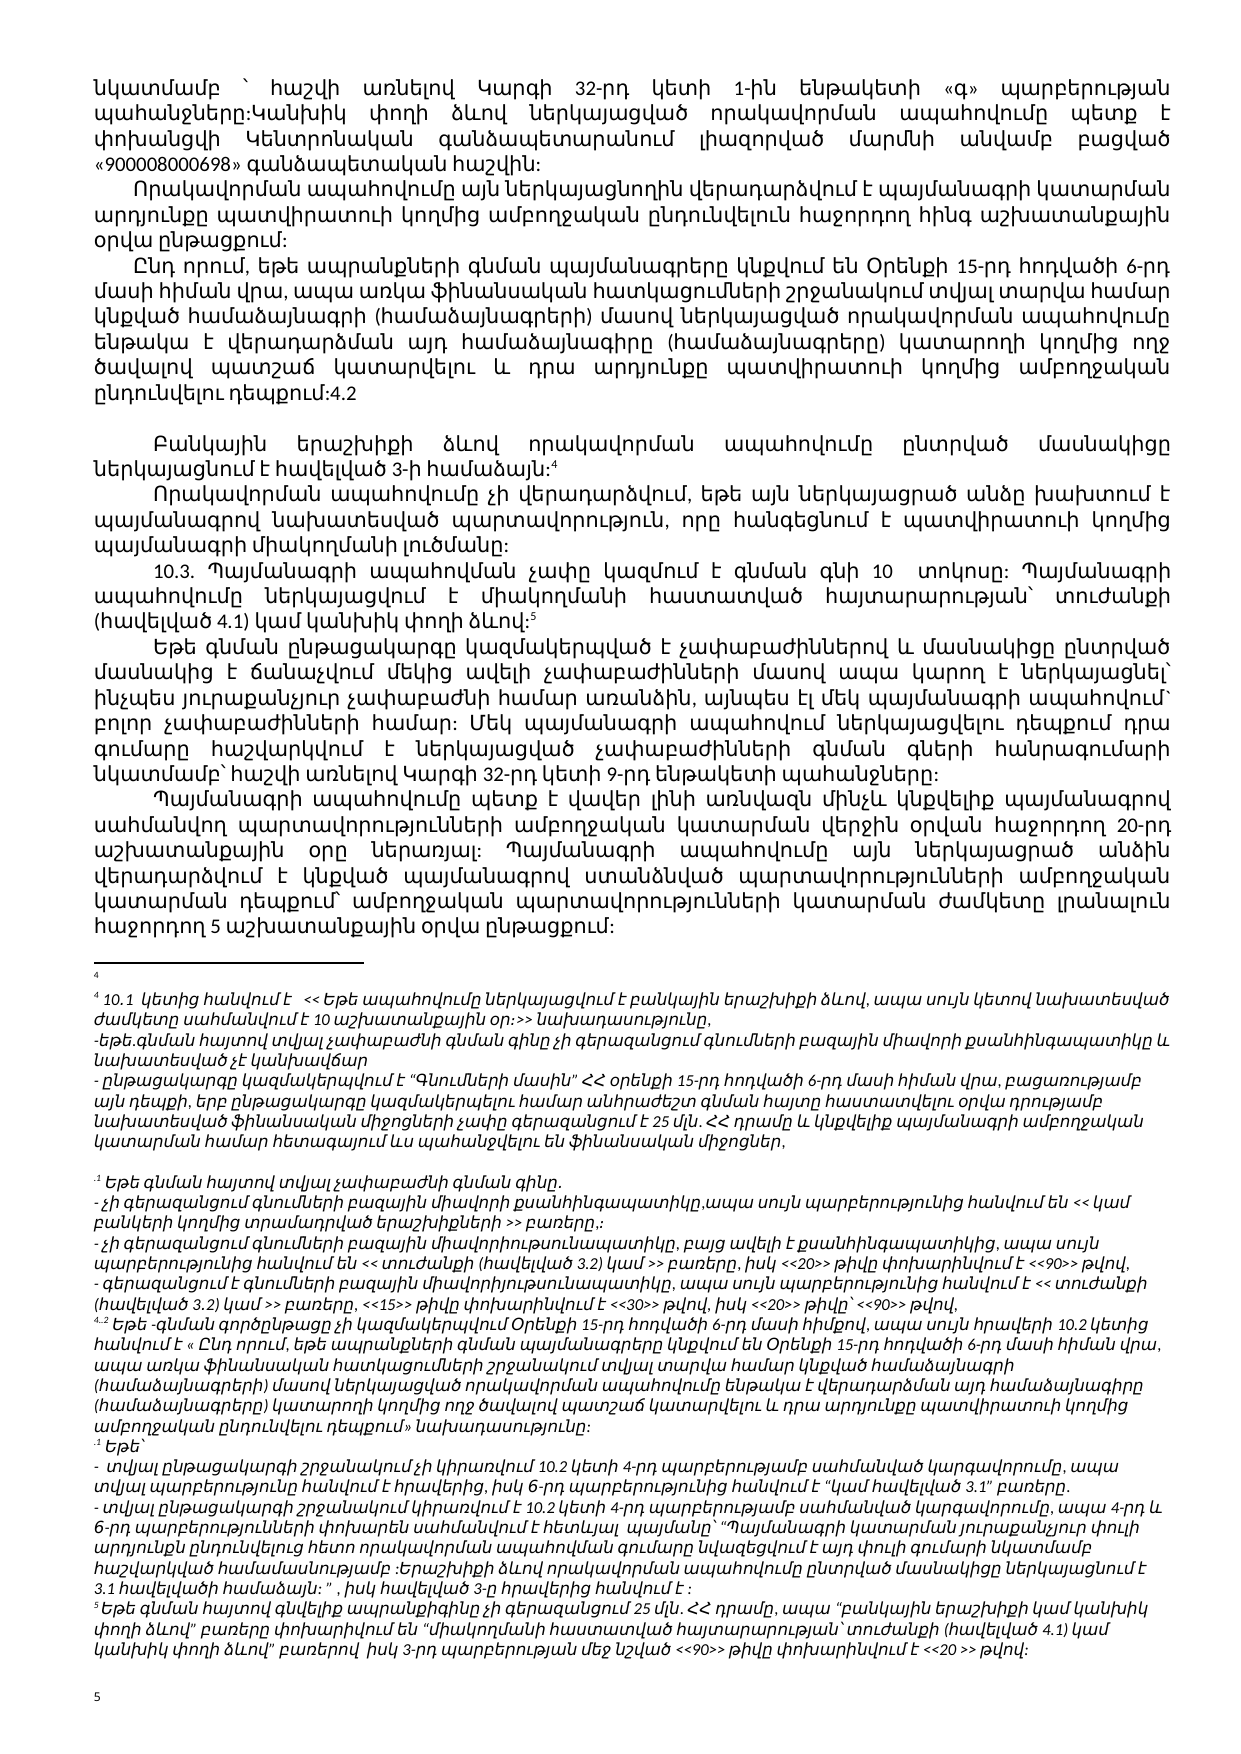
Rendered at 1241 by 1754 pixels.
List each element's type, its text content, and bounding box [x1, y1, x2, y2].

text Որակավորման ապահովումը չի վերադարձվում, եթե այն ներկայացրած անձը խախտում է պայմանագրով նախատեսված պարտավորություն, որը հանգեցնում է պատվիրատուի կողմից պայմանագրի միակողմանի լուծմանը: [94, 482, 1171, 558]
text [94, 75, 1171, 177]
text Եթե գնման ընթացակարգը կազմակերպված է չափաբաժիններով և մասնակիցը ընտրված մասնակից է ճանաչվում մեկից ավելի չափաբաժինների մասով ապա կարող է ներկայացնել՝ ինչպես յուրաքանչյուր չափաբաժնի համար առանձին, այնպես էլ մեկ պայմանագրի ապահովում` բոլոր չափաբաժինների համար: Մեկ պայմանագրի ապահովում ներկայացվելու դեպքում դրա գումարը հաշվարկվում է ներկայացված չափաբաժինների գնման գների հանրագումարի նկատմամբ՝ հաշվի առնելով Կարգի 32-րդ կետի 9-րդ ենթակետի պահանջները: [94, 634, 1171, 787]
text 10.3. Պայմանագրի ապահովման չափը կազմում է գնման գնի 10 տոկոսը: Պայմանագրի ապահովումը ներկայացվում է միակողմանի հաստատված հայտարարության՝ տուժանքի (հավելված 4.1) կամ կանխիկ փողի ձևով: [94, 558, 1171, 634]
text Պայմանագրի ապահովումը պետք է վավեր լինի առնվազն մինչև կնքվելիք պայմանագրով սահմանվող պարտավորությունների ամբողջական կատարման վերջին օրվան հաջորդող 20-րդ աշխատանքային օրը ներառյալ: Պայմանագրի ապահովումը այն ներկայացրած անձին վերադարձվում է կնքված պայմանագրով ստանձնված պարտավորությունների ամբողջական կատարման դեպքում՝ ամբողջական պարտավորությունների կատարման ժամկետը լրանալուն հաջորդող 5 աշխատանքային օրվա ընթացքում: [94, 787, 1171, 939]
text Ընդ որում, եթե ապրանքների գնման պայմանագրերը կնքվում են Օրենքի 15-րդ հոդվածի 6-րդ մասի հիման վրա, ապա առկա ֆինանսական հատկացումների շրջանակում տվյալ տարվա համար կնքված համաձայնագրի (համաձայնագրերի) մասով ներկայացված որակավորման ապահովումը ենթակա է վերադարձման այդ համաձայնագիրը (համաձայնագրերը) կատարողի կողմից ողջ ծավալով պատշաճ կատարվելու և դրա արդյունքը պատվիրատուի կողմից ամբողջական ընդունվելու դեպքում:4.2 [94, 253, 1171, 405]
text Բանկային երաշխիքի ձևով որակավորման ապահովումը ընտրված մասնակիցը ներկայացնում է հավելված 3-ի համաձայն: [94, 431, 1171, 482]
text Որակավորման ապահովումը այն ներկայացնողին վերադարձվում է պայմանագրի կատարման արդյունքը պատվիրատուի կողմից ամբողջական ընդունվելուն հաջորդող հինգ աշխատանքային օրվա ընթացքում: [94, 177, 1171, 253]
